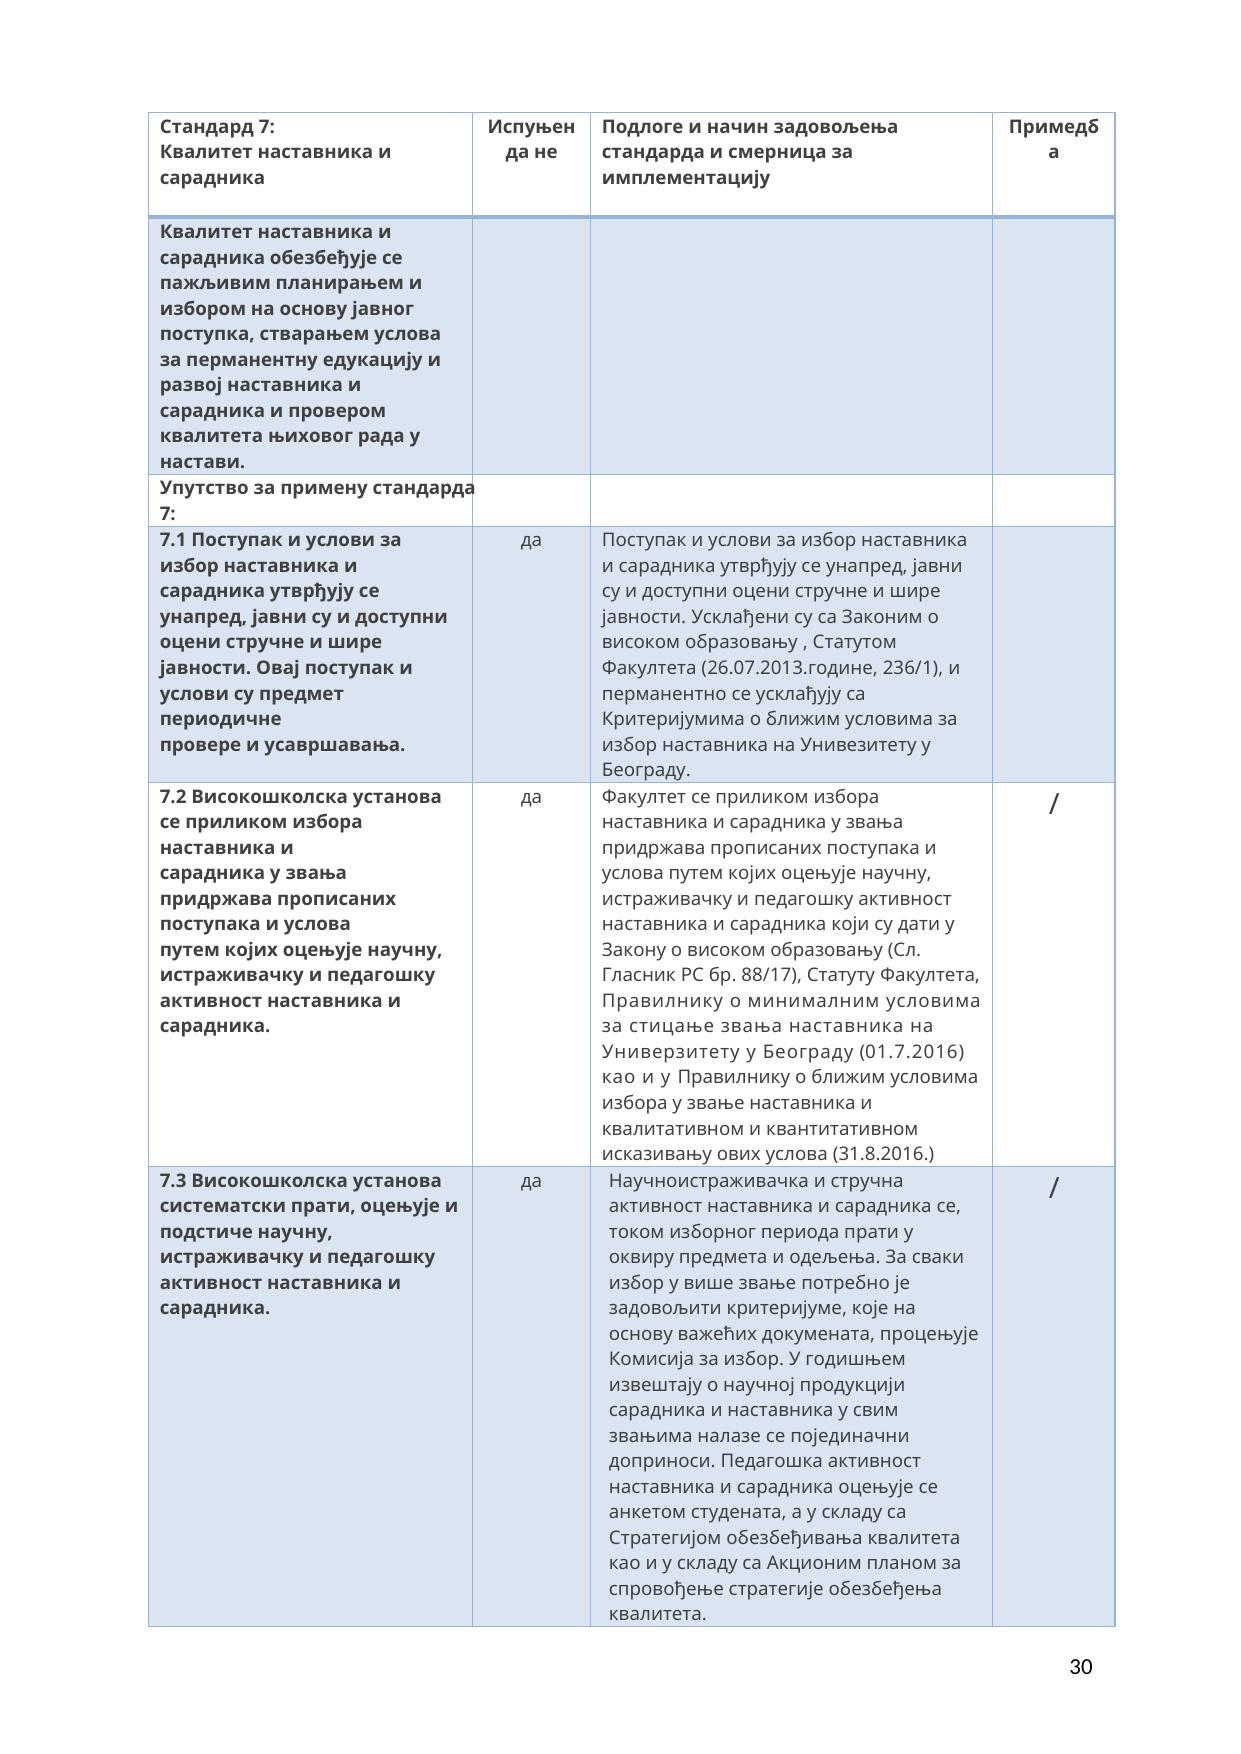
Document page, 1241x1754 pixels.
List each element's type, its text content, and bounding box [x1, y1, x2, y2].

table_cell да [473, 527, 590, 782]
table_header Примедба [993, 113, 1114, 215]
table_header Испуњен да не [473, 113, 590, 215]
table_cell 7.3 Високошколска установа систематски прати, оцењује и подстиче научну, истраживачку и педагошку активност наставника и сарадника. [149, 1167, 472, 1626]
table_header Подлоге и начин задовољења стандарда и смерница за имплементацију [591, 113, 992, 215]
table_cell [993, 527, 1114, 782]
table_cell да [473, 1167, 590, 1626]
table_cell [591, 475, 992, 526]
table_cell [591, 219, 992, 474]
table_cell [473, 219, 590, 474]
table_header Стандард 7: Квалитет наставника и сарадника [149, 113, 472, 215]
table_cell / [993, 1167, 1114, 1626]
table_cell Упутство за примену стандарда 7: [149, 475, 472, 526]
table_cell Квалитет наставника и сарадника обезбеђује се пажљивим планирањем и избором на основу јавног поступка, стварањем услова за перманентну едукацију и развој наставника и сарадника и провером квалитета њиховог рада у настави. [149, 219, 472, 474]
table_cell [993, 219, 1114, 474]
table_cell / [993, 783, 1114, 1166]
table_cell Факултет се приликом избора наставника и сарадника у звања придржава прописаних поступака и услова путем којих оцењује научну, истраживачку и педагошку активност наставника и сарадника који су дати у Закону о високом образовању (Сл. Гласник РС бр. 88/17), Статуту Факултета, Правилнику о минималним условима за стицање звања наставника на Универзитету у Београду (01.7.2016) као и у Правилнику о ближим условима избора у звање наставника и квалитативном и квантитативном исказивању ових услова (31.8.2016.) [591, 783, 992, 1166]
table_cell да [473, 783, 590, 1166]
table_cell 7.1 Поступак и услови за избор наставника и сарадника утврђују се унапред, јавни су и доступни оцени стручне и шире јавности. Овај поступак и услови су предмет периодичне провере и усавршавања. [149, 527, 472, 782]
table_cell Поступак и услови за избор наставника и сарадника утврђују се унапред, јавни су и доступни оцени стручне и шире јавности. Усклађени су са Законим о високом образовању , Статутом Факултета (26.07.2013.године, 236/1), и перманентно се усклађују са Критеријумима о ближим условима за избор наставника на Унивезитету у Београду. [591, 527, 992, 782]
table_cell Научноистраживачка и стручна активност наставника и сарадника се, током изборног периода прати у оквиру предмета и одељења. За сваки избор у више звање потребно је задовољити критеријуме, које на основу важећих докумената, процењује Комисија за избор. У годишњем извештају о научној продукцији сарадника и наставника у свим звањима налазе се појединачни доприноси. Педагошка активност наставника и сарадника оцењује се анкетом студената, а у складу са Стратегијом обезбеђивања квалитета као и у складу са Акционим планом за спровођење стратегије обезбеђења квалитета. [591, 1167, 992, 1626]
table_cell 7.2 Високошколска установа се приликом избора наставника и сарадника у звања придржава прописаних поступака и услова путем којих оцењује научну, истраживачку и педагошку активност наставника и сарадника. [149, 783, 472, 1166]
table_cell [993, 475, 1114, 526]
table_cell [473, 475, 590, 526]
